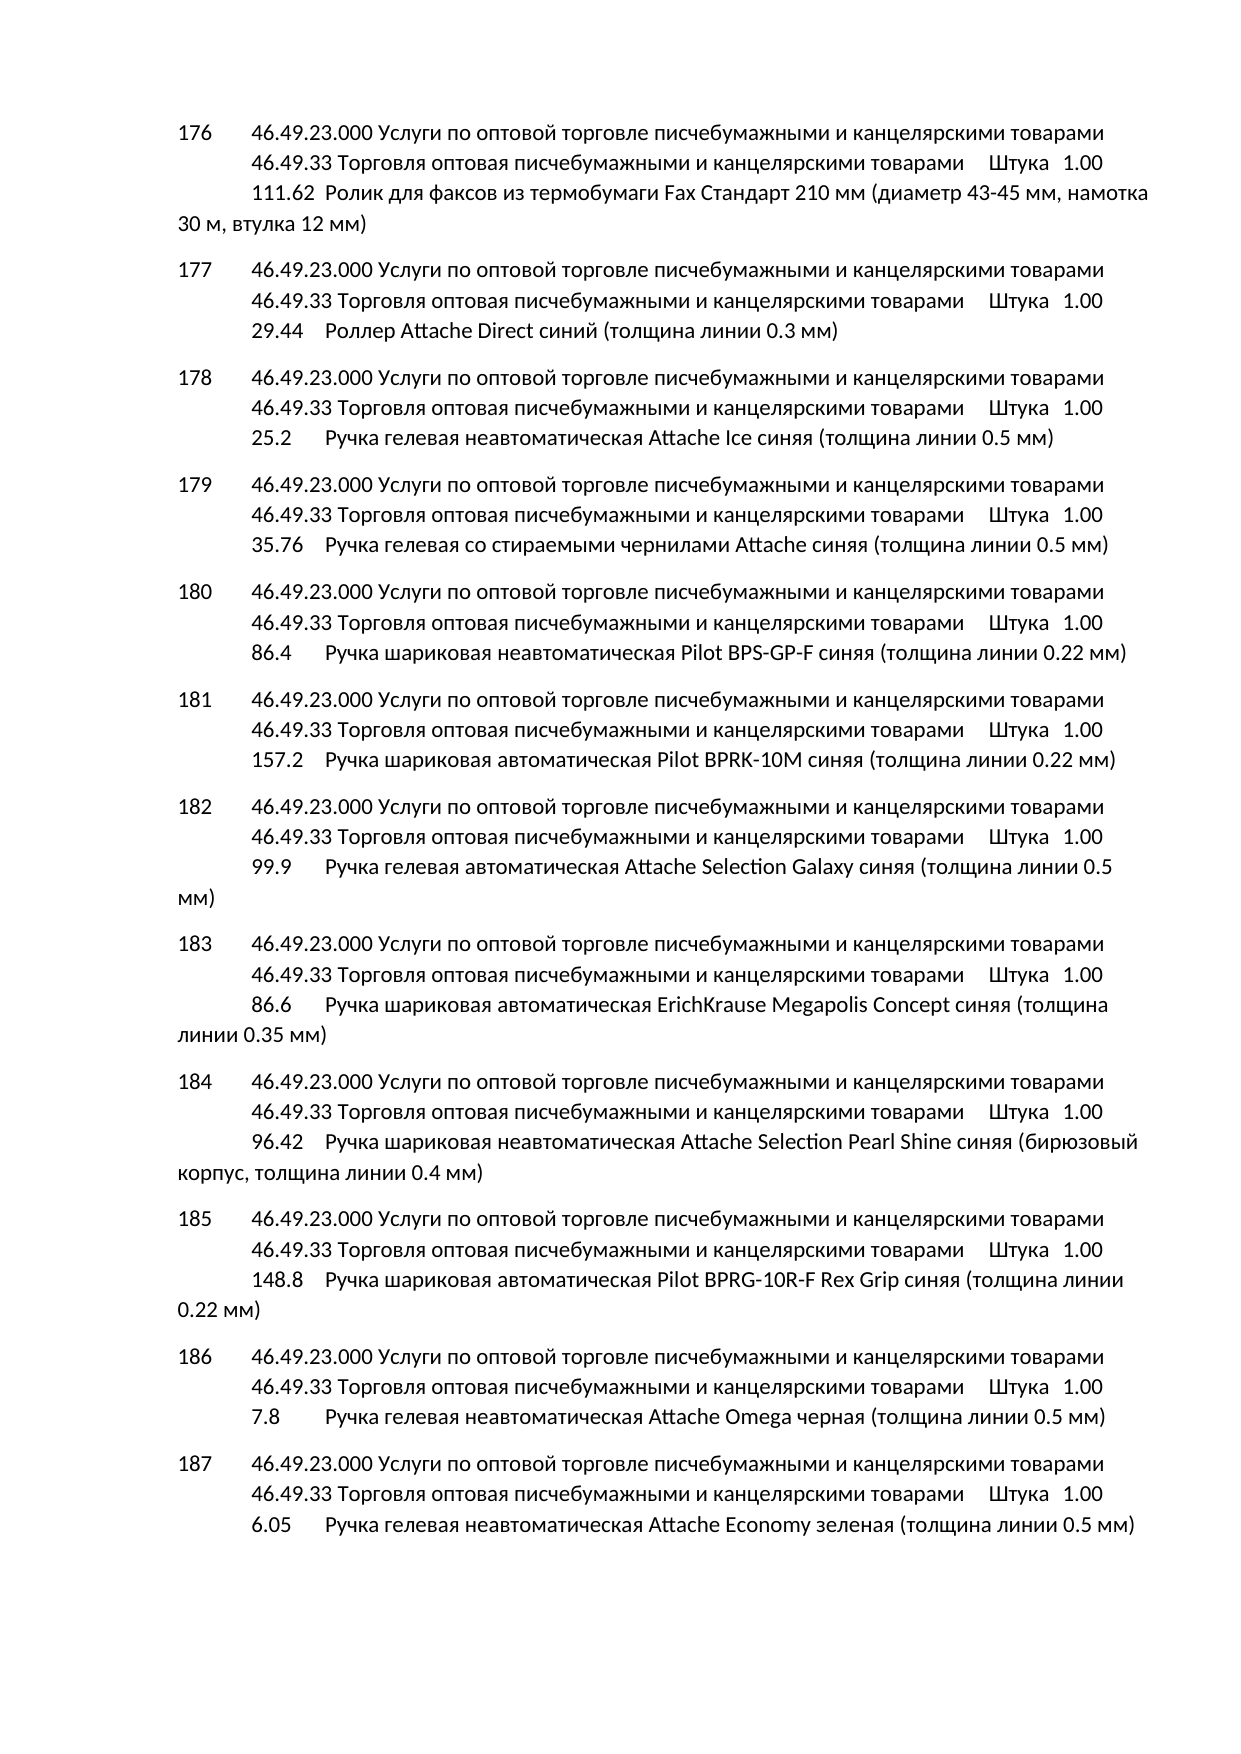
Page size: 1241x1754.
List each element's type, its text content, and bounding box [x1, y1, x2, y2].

text 177 46.49.23.000 Услуги по оптовой торговле писчебумажными и канцелярскими товарами 46.49.33 Торговля оптовая писчебумажными и канцелярскими товарами Штука 1.00 29.44 Роллер Attache Direct синий (толщина линии 0.3 мм) [177, 256, 1152, 344]
text 176 46.49.23.000 Услуги по оптовой торговле писчебумажными и канцелярскими товарами 46.49.33 Торговля оптовая писчебумажными и канцелярскими товарами Штука 1.00 111.62 Ролик для факсов из термобумаги Fax Стандарт 210 мм (диаметр 43-45 мм, намотка 30 м, втулка 12 мм) [177, 118, 1152, 237]
text 180 46.49.23.000 Услуги по оптовой торговле писчебумажными и канцелярскими товарами 46.49.33 Торговля оптовая писчебумажными и канцелярскими товарами Штука 1.00 86.4 Ручка шариковая неавтоматическая Pilot BPS-GP-F синяя (толщина линии 0.22 мм) [177, 577, 1152, 666]
text 178 46.49.23.000 Услуги по оптовой торговле писчебумажными и канцелярскими товарами 46.49.33 Торговля оптовая писчебумажными и канцелярскими товарами Штука 1.00 25.2 Ручка гелевая неавтоматическая Attache Ice синяя (толщина линии 0.5 мм) [177, 363, 1152, 451]
text 183 46.49.23.000 Услуги по оптовой торговле писчебумажными и канцелярскими товарами 46.49.33 Торговля оптовая писчебумажными и канцелярскими товарами Штука 1.00 86.6 Ручка шариковая автоматическая ErichKrause Megapolis Concept синяя (толщина линии 0.35 мм) [177, 929, 1152, 1048]
text 181 46.49.23.000 Услуги по оптовой торговле писчебумажными и канцелярскими товарами 46.49.33 Торговля оптовая писчебумажными и канцелярскими товарами Штука 1.00 157.2 Ручка шариковая автоматическая Pilot BPRK-10M синяя (толщина линии 0.22 мм) [177, 685, 1152, 773]
text 187 46.49.23.000 Услуги по оптовой торговле писчебумажными и канцелярскими товарами 46.49.33 Торговля оптовая писчебумажными и канцелярскими товарами Штука 1.00 6.05 Ручка гелевая неавтоматическая Attache Economy зеленая (толщина линии 0.5 мм) [177, 1449, 1152, 1538]
text 186 46.49.23.000 Услуги по оптовой торговле писчебумажными и канцелярскими товарами 46.49.33 Торговля оптовая писчебумажными и канцелярскими товарами Штука 1.00 7.8 Ручка гелевая неавтоматическая Attache Omega черная (толщина линии 0.5 мм) [177, 1342, 1152, 1431]
text 185 46.49.23.000 Услуги по оптовой торговле писчебумажными и канцелярскими товарами 46.49.33 Торговля оптовая писчебумажными и канцелярскими товарами Штука 1.00 148.8 Ручка шариковая автоматическая Pilot BPRG-10R-F Rex Grip синяя (толщина линии 0.22 мм) [177, 1204, 1152, 1323]
text 182 46.49.23.000 Услуги по оптовой торговле писчебумажными и канцелярскими товарами 46.49.33 Торговля оптовая писчебумажными и канцелярскими товарами Штука 1.00 99.9 Ручка гелевая автоматическая Attache Selection Galaxy синяя (толщина линии 0.5 мм) [177, 792, 1152, 911]
text 184 46.49.23.000 Услуги по оптовой торговле писчебумажными и канцелярскими товарами 46.49.33 Торговля оптовая писчебумажными и канцелярскими товарами Штука 1.00 96.42 Ручка шариковая неавтоматическая Attache Selection Pearl Shine синяя (бирюзовый корпус, толщина линии 0.4 мм) [177, 1067, 1152, 1186]
text 179 46.49.23.000 Услуги по оптовой торговле писчебумажными и канцелярскими товарами 46.49.33 Торговля оптовая писчебумажными и канцелярскими товарами Штука 1.00 35.76 Ручка гелевая со стираемыми чернилами Attache синяя (толщина линии 0.5 мм) [177, 470, 1152, 559]
